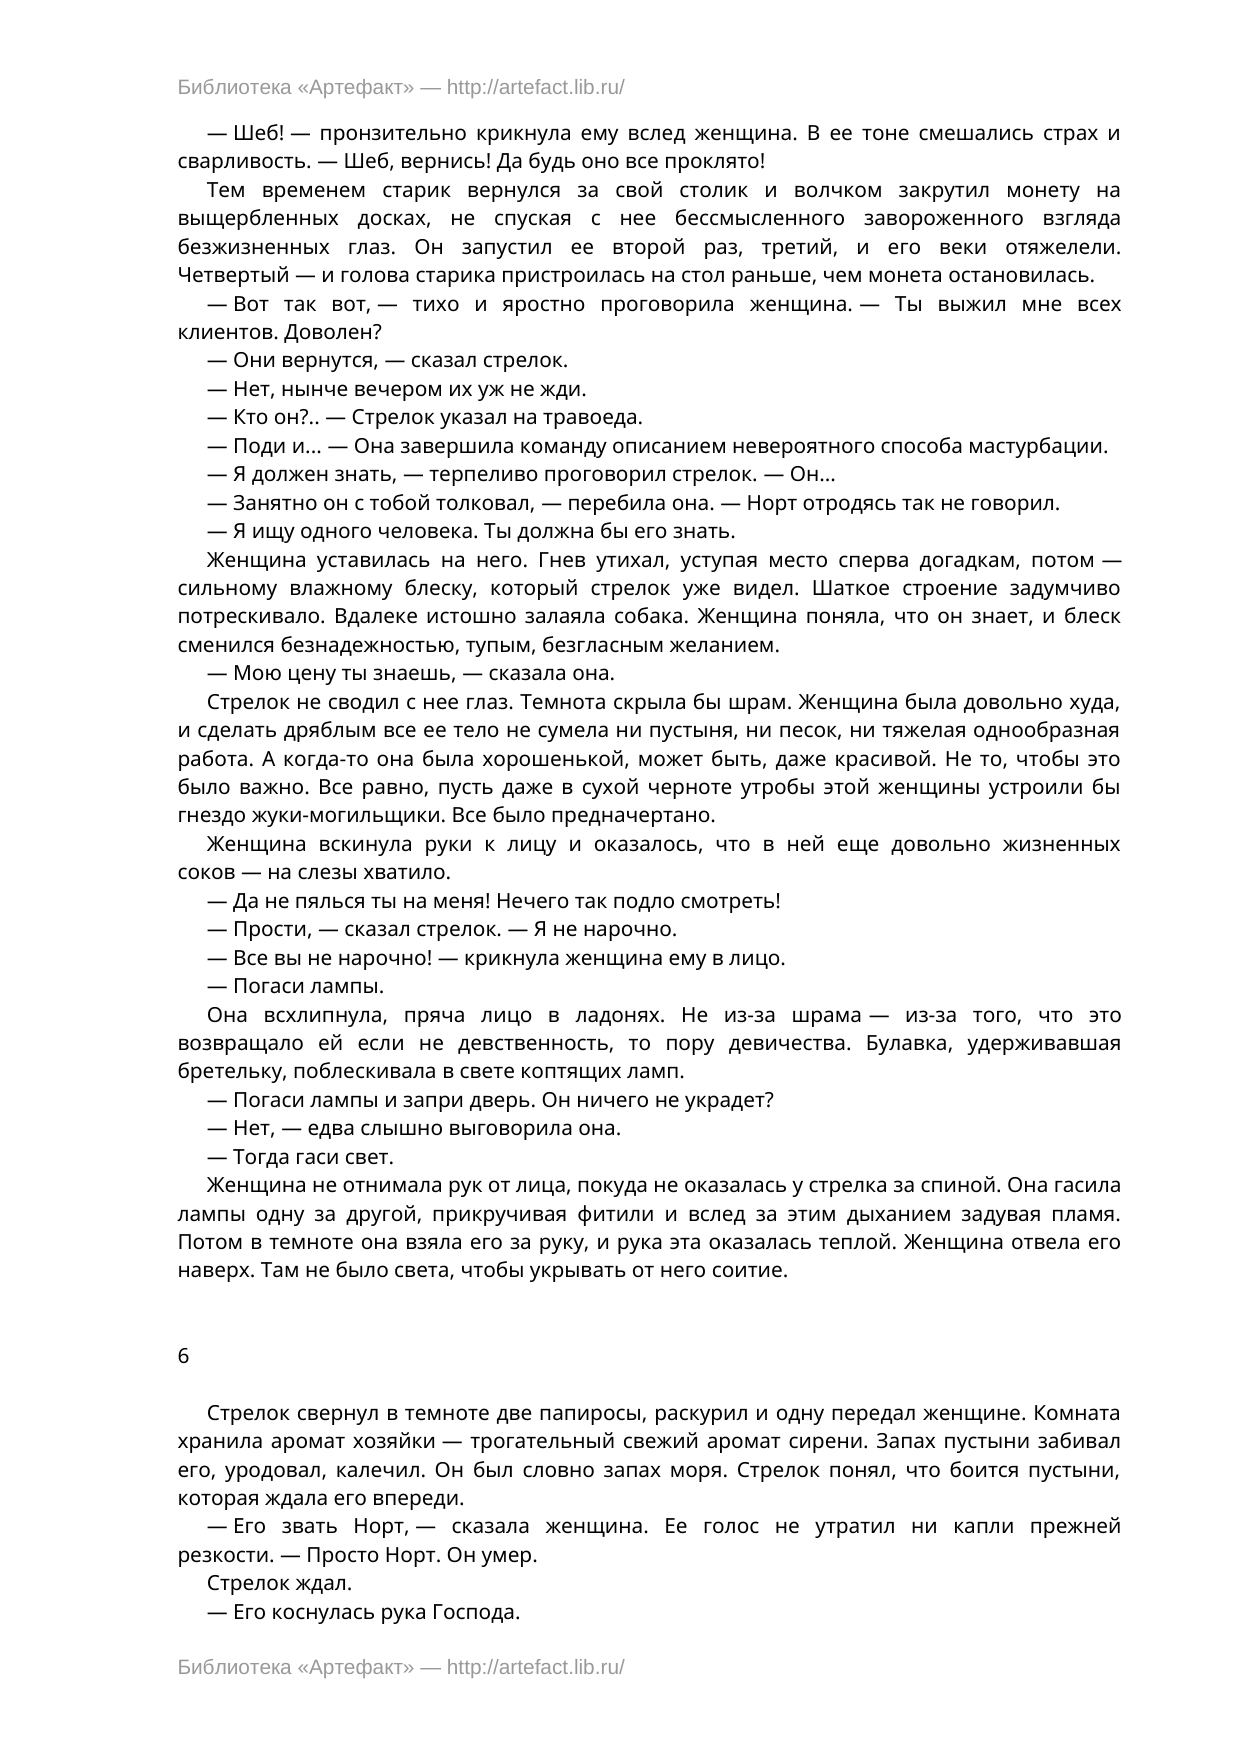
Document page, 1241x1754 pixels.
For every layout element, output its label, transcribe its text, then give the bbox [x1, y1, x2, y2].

text — Тогда гаси свет. [177, 1142, 1122, 1170]
text — Нет, — едва слышно выговорила она. [177, 1113, 1122, 1142]
text Стрелок не сводил с нее глаз. Темнота скрыла бы шрам. Женщина была довольно худа, и сделать дряблым все ее тело не сумела ни пустыня, ни песок, ни тяжелая однообразная работа. А когда-то она была хорошенькой, может быть, даже красивой. Не то, чтобы это было важно. Все равно, пусть даже в сухой черноте утробы этой женщины устроили бы гнездо жуки-могильщики. Все было предначертано. [177, 687, 1122, 829]
text — Нет, нынче вечером их уж не жди. [177, 374, 1122, 402]
text — Прости, — сказал стрелок. — Я не нарочно. [177, 914, 1122, 943]
text Она всхлипнула, пряча лицо в ладонях. Не из-за шрама — из-за того, что это возвращало ей если не девственность, то пору девичества. Булавка, удерживавшая бретельку, поблескивала в свете коптящих ламп. [177, 1000, 1122, 1085]
text Женщина вскинула руки к лицу и оказалось, что в ней еще довольно жизненных соков — на слезы хватило. [177, 829, 1122, 886]
text — Занятно он с тобой толковал, — перебила она. — Норт отродясь так не говорил. [177, 488, 1122, 516]
text — Они вернутся, — сказал стрелок. [177, 346, 1122, 374]
text Тем временем старик вернулся за свой столик и волчком закрутил монету на выщербленных досках, не спуская с нее бессмысленного завороженного взгляда безжизненных глаз. Он запустил ее второй раз, третий, и его веки отяжелели. Четвертый — и голова старика пристроилась на стол раньше, чем монета остановилась. [177, 175, 1122, 289]
text — Кто он?.. — Стрелок указал на травоеда. [177, 402, 1122, 431]
text — Шеб! — пронзительно крикнула ему вслед женщина. В ее тоне смешались страх и сварливость. — Шеб, вернись! Да будь оно все проклято! [177, 118, 1122, 175]
text Женщина уставилась на него. Гнев утихал, уступая место сперва догадкам, потом — сильному влажному блеску, который стрелок уже видел. Шаткое строение задумчиво потрескивало. Вдалеке истошно залаяла собака. Женщина поняла, что он знает, и блеск сменился безнадежностью, тупым, безгласным желанием. [177, 545, 1122, 658]
text — Его коснулась рука Господа. [177, 1597, 1122, 1625]
text — Его звать Норт, — сказала женщина. Ее голос не утратил ни капли прежней резкости. — Просто Норт. Он умер. [177, 1512, 1122, 1568]
text — Все вы не нарочно! — крикнула женщина ему в лицо. [177, 943, 1122, 971]
text Стрелок свернул в темноте две папиросы, раскурил и одну передал женщине. Комната хранила аромат хозяйки — трогательный свежий аромат сирени. Запах пустыни забивал его, уродовал, калечил. Он был словно запах моря. Стрелок понял, что боится пустыни, которая ждала его впереди. [177, 1398, 1122, 1512]
text — Я ищу одного человека. Ты должна бы его знать. [177, 516, 1122, 545]
text — Да не пялься ты на меня! Нечего так подло смотреть! [177, 886, 1122, 914]
text — Поди и... — Она завершила команду описанием невероятного способа мастурбации. [177, 431, 1122, 459]
text Женщина не отнимала рук от лица, покуда не оказалась у стрелка за спиной. Она гасила лампы одну за другой, прикручивая фитили и вслед за этим дыханием задувая пламя. Потом в темноте она взяла его за руку, и рука эта оказалась теплой. Женщина отвела его наверх. Там не было света, чтобы укрывать от него соитие. [177, 1170, 1122, 1284]
text — Вот так вот, — тихо и яростно проговорила женщина. — Ты выжил мне всех клиентов. Доволен? [177, 289, 1122, 346]
text — Погаси лампы. [177, 971, 1122, 1000]
text — Мою цену ты знаешь, — сказала она. [177, 658, 1122, 687]
text 6 [177, 1341, 1122, 1369]
text — Я должен знать, — терпеливо проговорил стрелок. — Он... [177, 459, 1122, 488]
text — Погаси лампы и запри дверь. Он ничего не украдет? [177, 1085, 1122, 1113]
text Стрелок ждал. [177, 1568, 1122, 1597]
